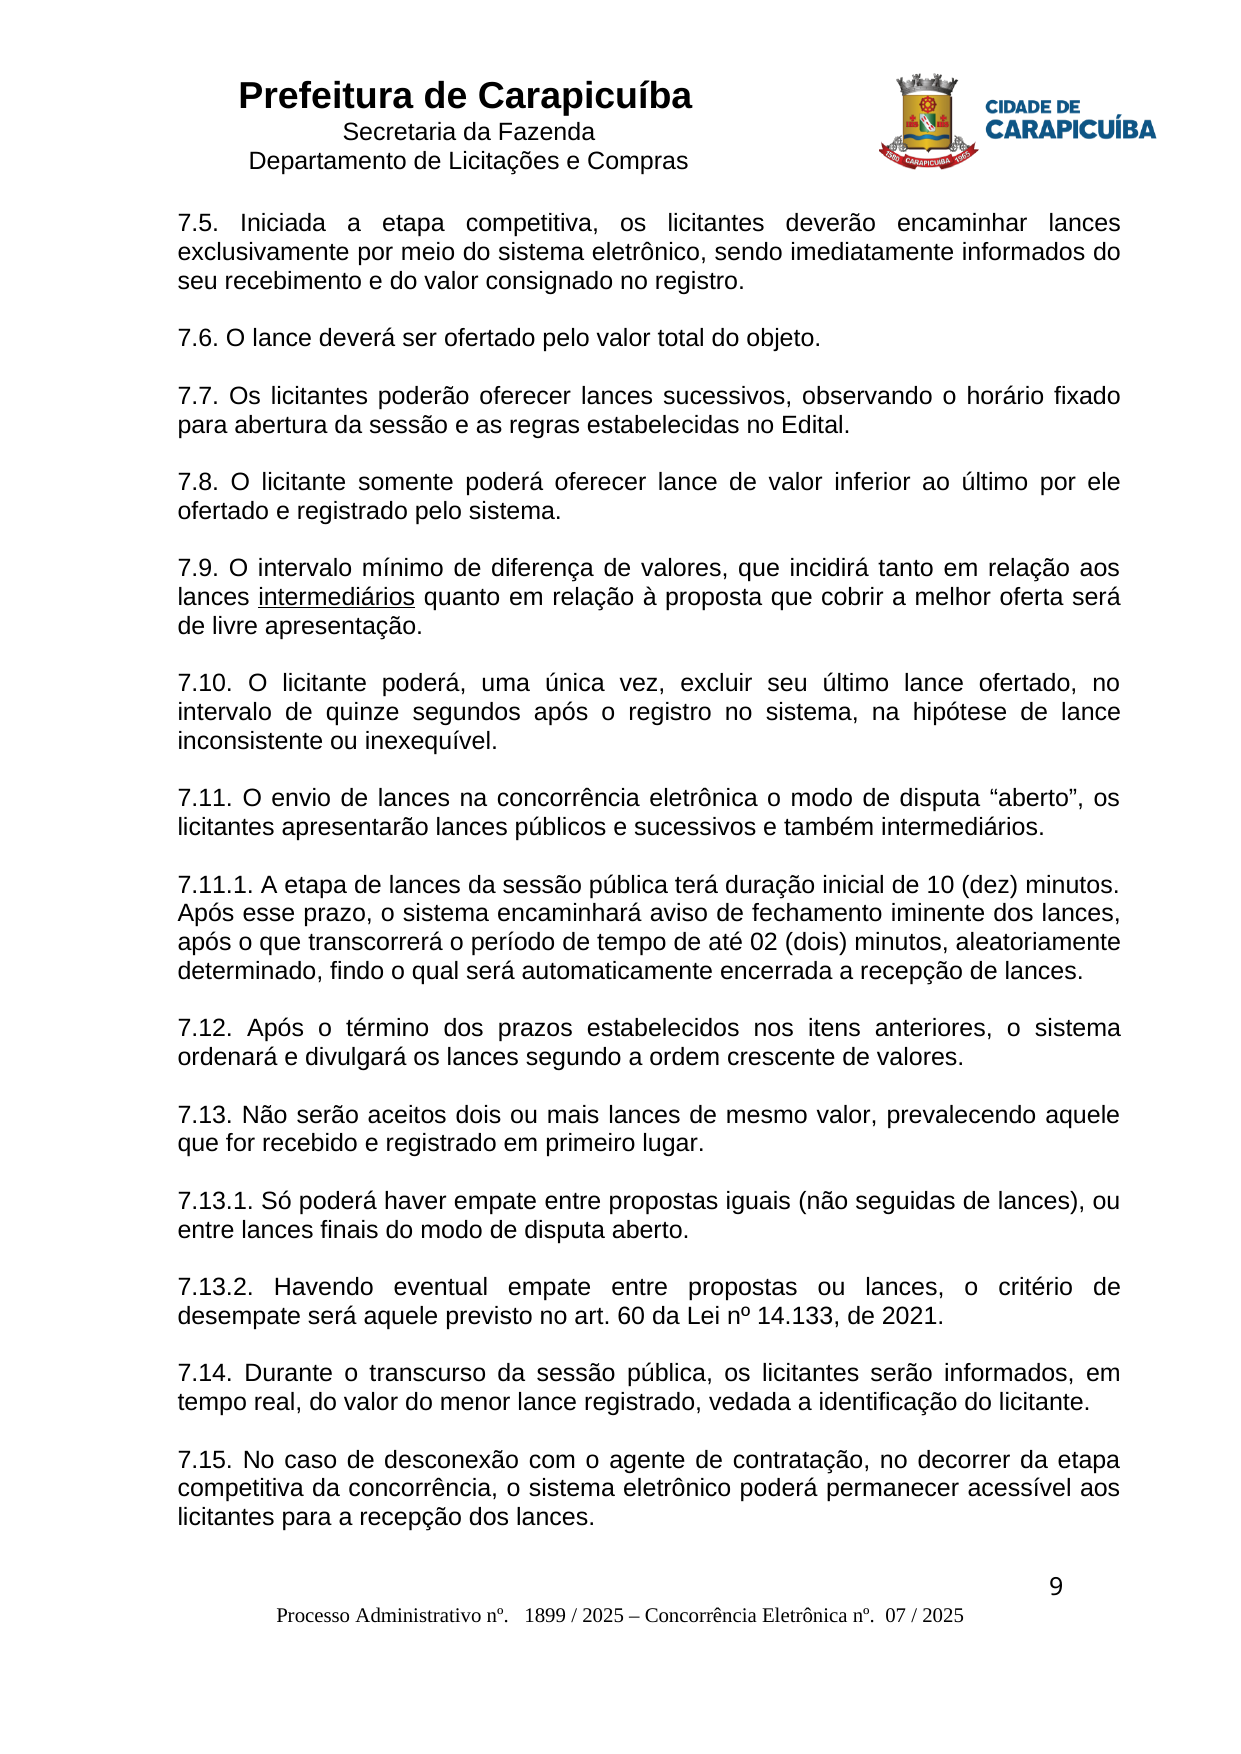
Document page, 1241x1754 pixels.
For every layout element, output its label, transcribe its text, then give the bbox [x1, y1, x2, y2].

text 7.11.1. A etapa de lances da sessão pública terá duração inicial de 10 (dez) minutos. Após esse prazo, o sistema encaminhará aviso de fechamento iminente dos lances, após o que transcorrerá o período de tempo de até 02 (dois) minutos, aleatoriamente determinado, findo o qual será automaticamente encerrada a recepção de lances. [177, 870, 1122, 985]
text 7.7. Os licitantes poderão oferecer lances sucessivos, observando o horário fixado para abertura da sessão e as regras estabelecidas no Edital. [177, 381, 1122, 438]
text 7.9. O intervalo mínimo de diferença de valores, que incidirá tanto em relação aos lances intermediários quanto em relação à proposta que cobrir a melhor oferta será de livre apresentação. [177, 553, 1122, 640]
text 7.14. Durante o transcurso da sessão pública, os licitantes serão informados, em tempo real, do valor do menor lance registrado, vedada a identificação do licitante. [177, 1358, 1122, 1416]
text 7.13.2. Havendo eventual empate entre propostas ou lances, o critério de desempate será aquele previsto no art. 60 da Lei nº 14.133, de 2021. [177, 1272, 1122, 1330]
text 7.15. No caso de desconexão com o agente de contratação, no decorrer da etapa competitiva da concorrência, o sistema eletrônico poderá permanecer acessível aos licitantes para a recepção dos lances. [177, 1445, 1122, 1531]
text 7.12. Após o término dos prazos estabelecidos nos itens anteriores, o sistema ordenará e divulgará os lances segundo a ordem crescente de valores. [177, 1013, 1122, 1071]
picture [877, 65, 1159, 172]
text 7.10. O licitante poderá, uma única vez, excluir seu último lance ofertado, no intervalo de quinze segundos após o registro no sistema, na hipótese de lance inconsistente ou inexequível. [177, 668, 1122, 755]
text 7.8. O licitante somente poderá oferecer lance de valor inferior ao último por ele ofertado e registrado pelo sistema. [177, 467, 1122, 525]
text 7.11. O envio de lances na concorrência eletrônica o modo de disputa “aberto”, os licitantes apresentarão lances públicos e sucessivos e também intermediários. [177, 783, 1122, 841]
text 7.5. Iniciada a etapa competitiva, os licitantes deverão encaminhar lances exclusivamente por meio do sistema eletrônico, sendo imediatamente informados do seu recebimento e do valor consignado no registro. [177, 208, 1122, 295]
text 7.13. Não serão aceitos dois ou mais lances de mesmo valor, prevalecendo aquele que for recebido e registrado em primeiro lugar. [177, 1100, 1122, 1157]
text 7.6. O lance deverá ser ofertado pelo valor total do objeto. [177, 323, 1122, 352]
text 7.13.1. Só poderá haver empate entre propostas iguais (não seguidas de lances), ou entre lances finais do modo de disputa aberto. [177, 1186, 1122, 1243]
